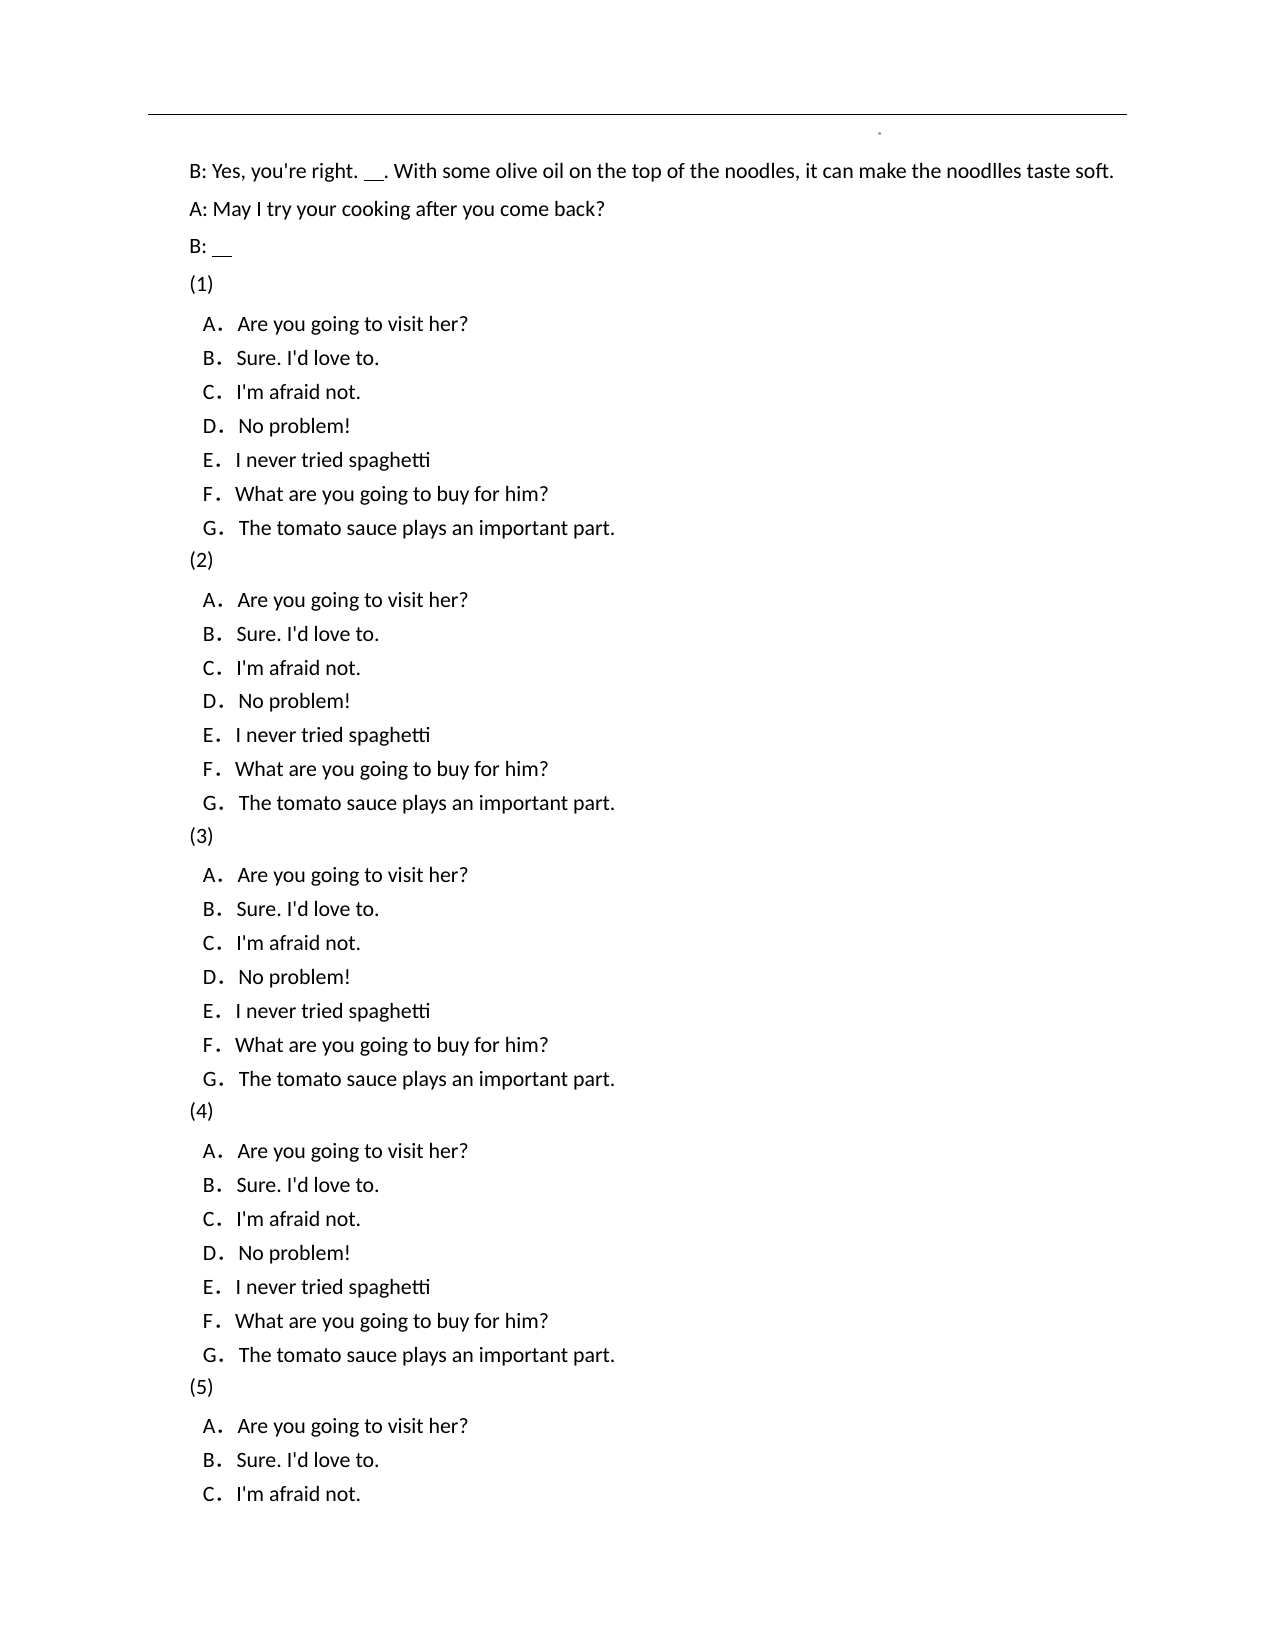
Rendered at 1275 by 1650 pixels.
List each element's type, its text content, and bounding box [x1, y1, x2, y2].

text C．I'm afraid not. [148, 1475, 1127, 1509]
text E．I never tried spaghetti [148, 992, 1127, 1026]
text B．Sure. I'd love to. [148, 1441, 1127, 1475]
text (5) [189, 1369, 1127, 1403]
text B．Sure. I'd love to. [148, 890, 1127, 924]
text B: [189, 229, 1127, 263]
text E．I never tried spaghetti [148, 441, 1127, 474]
text (4) [189, 1094, 1127, 1128]
text B: Yes, you're right. . With some olive oil on the top of the noodles, it can make the noodlles taste soft. [189, 153, 1127, 187]
text E．I never tried spaghetti [148, 1267, 1127, 1301]
text E．I never tried spaghetti [148, 716, 1127, 750]
text D．No problem! [148, 958, 1127, 992]
text A．Are you going to visit her? [148, 305, 1127, 339]
text B．Sure. I'd love to. [148, 1166, 1127, 1199]
text C．I'm afraid not. [148, 648, 1127, 682]
text A．Are you going to visit her? [148, 580, 1127, 614]
text A．Are you going to visit her? [148, 1407, 1127, 1441]
text F．What are you going to buy for him? [148, 474, 1127, 508]
text F．What are you going to buy for him? [148, 1026, 1127, 1060]
text D．No problem! [148, 407, 1127, 441]
text D．No problem! [148, 682, 1127, 716]
text A: May I try your cooking after you come back? [189, 191, 1127, 225]
text (3) [189, 818, 1127, 852]
text C．I'm afraid not. [148, 1199, 1127, 1233]
text C．I'm afraid not. [148, 373, 1127, 407]
text G．The tomato sauce plays an important part. [148, 508, 1127, 542]
text F．What are you going to buy for him? [148, 750, 1127, 784]
text C．I'm afraid not. [148, 924, 1127, 958]
text (1) [189, 267, 1127, 301]
text B．Sure. I'd love to. [148, 614, 1127, 648]
text G．The tomato sauce plays an important part. [148, 1060, 1127, 1094]
text D．No problem! [148, 1233, 1127, 1267]
text A．Are you going to visit her? [148, 1132, 1127, 1166]
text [148, 1335, 1127, 1369]
text G．The tomato sauce plays an important part. [148, 784, 1127, 818]
text (2) [189, 542, 1127, 576]
text A．Are you going to visit her? [148, 856, 1127, 890]
text F．What are you going to buy for him? [148, 1301, 1127, 1335]
text B．Sure. I'd love to. [148, 339, 1127, 373]
